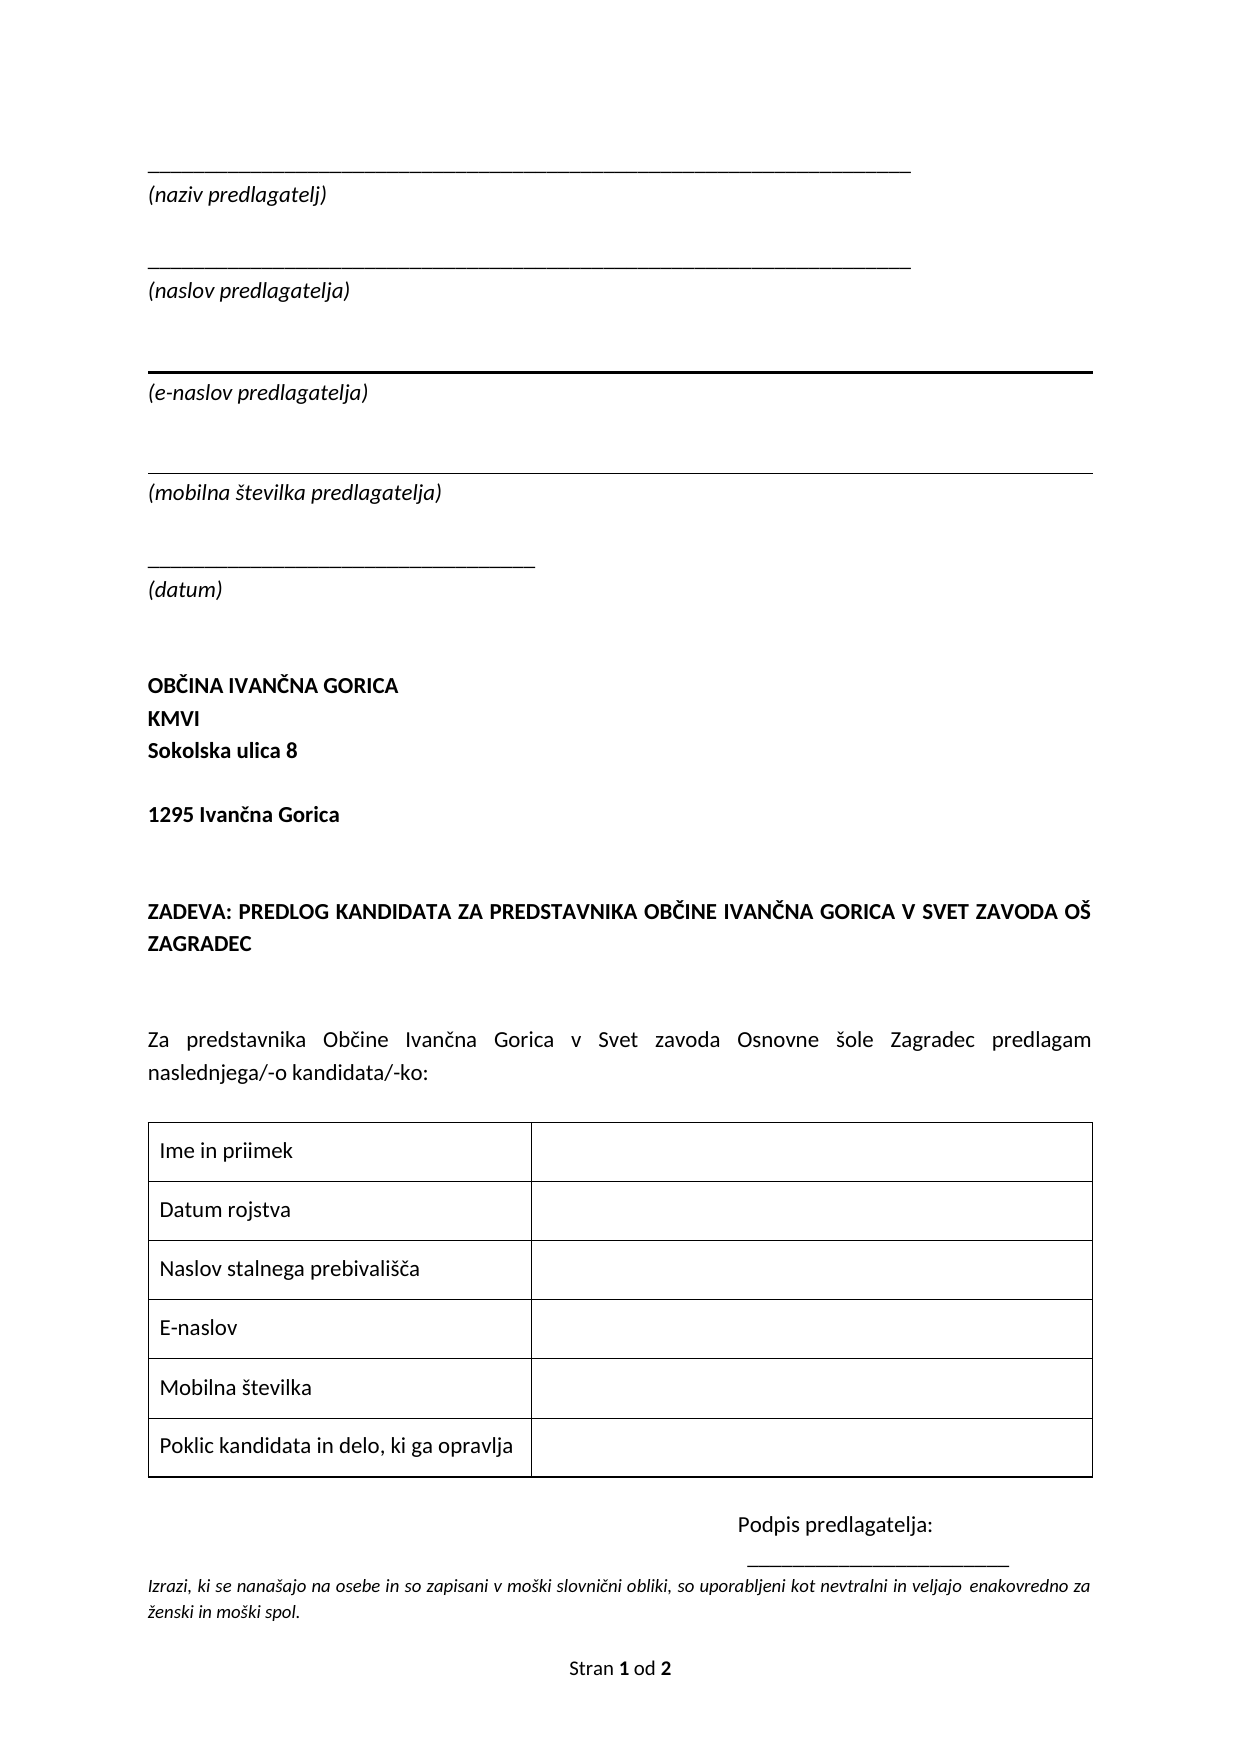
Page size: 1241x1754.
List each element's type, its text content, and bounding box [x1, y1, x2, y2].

table_cell E-naslov [149, 1300, 531, 1358]
text ZADEVA: PREDLOG KANDIDATA ZA PREDSTAVNIKA OBČINE IVANČNA GORICA V SVET ZAVODA OŠ ZAGRADEC [148, 897, 1093, 957]
text (datum) [148, 575, 1093, 603]
table_cell [532, 1300, 1092, 1358]
text Podpis predlagatelja: [738, 1510, 1093, 1538]
text ___________________________________________________________________ [148, 244, 1093, 272]
text _______________________ [664, 1542, 1093, 1570]
table_cell [532, 1241, 1092, 1299]
text (e-naslov predlagatelja) [148, 378, 1093, 406]
table_cell Poklic kandidata in delo, ki ga opravlja [149, 1419, 531, 1476]
text ___________________________________________________________________ [148, 148, 1093, 176]
text OBČINA IVANČNA GORICA [148, 671, 1093, 699]
text KMVI [148, 704, 1093, 732]
table_header [532, 1123, 1092, 1181]
text (mobilna številka predlagatelja) [148, 478, 1093, 506]
table_cell [532, 1359, 1092, 1417]
table_cell Mobilna številka [149, 1359, 531, 1417]
text (naslov predlagatelja) [148, 276, 1093, 304]
table_cell [532, 1182, 1092, 1240]
table_header Ime in priimek [149, 1123, 531, 1181]
text (naziv predlagatelj) [148, 180, 1093, 208]
table_cell [532, 1419, 1092, 1476]
text Za predstavnika Občine Ivančna Gorica v Svet zavoda Osnovne šole Zagradec predlagam naslednjega/-o kandidata/-ko: [148, 1026, 1093, 1086]
text __________________________________ [148, 543, 1093, 571]
text Sokolska ulica 8 [148, 736, 1093, 764]
table_cell Naslov stalnega prebivališča [149, 1241, 531, 1299]
table_cell Datum rojstva [149, 1182, 531, 1240]
text 1295 Ivančna Gorica [148, 800, 1093, 828]
text Izrazi, ki se nanašajo na osebe in so zapisani v moški slovnični obliki, so uporabljeni kot nevtralni in veljajo enakovredno za ženski in moški spol. [148, 1574, 1093, 1623]
